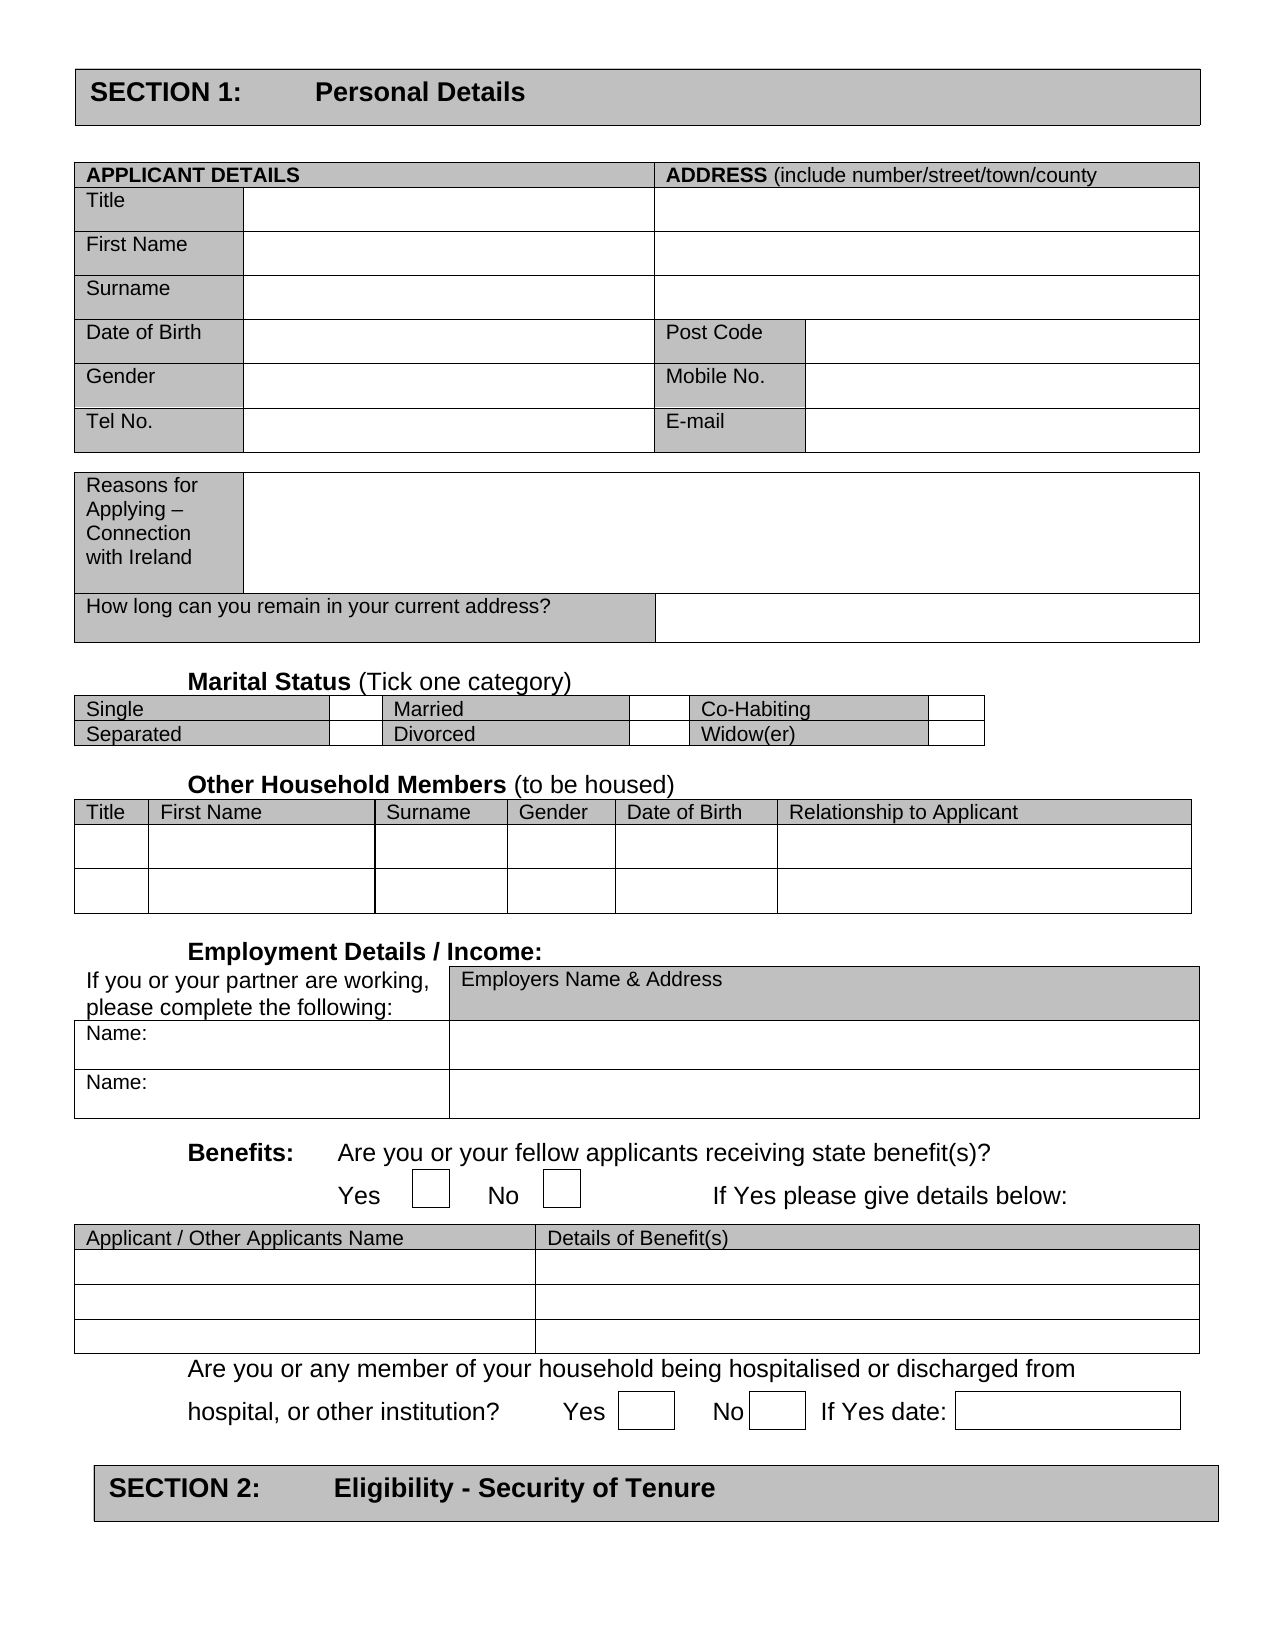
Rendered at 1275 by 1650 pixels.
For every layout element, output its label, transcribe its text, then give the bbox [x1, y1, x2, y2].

table_header [630, 696, 689, 720]
table_header If you or your partner are working, please complete the following: [75, 966, 449, 1020]
table_cell [75, 1285, 535, 1318]
table_header Surname [376, 800, 507, 824]
table_cell Divorced [383, 721, 629, 745]
table_cell Mobile No. [655, 364, 805, 407]
table_cell Gender [75, 364, 243, 407]
table_cell Separated [75, 721, 329, 745]
table_cell [75, 869, 148, 912]
table_cell [536, 1250, 1199, 1284]
table_cell [508, 869, 615, 912]
table_cell [376, 869, 507, 912]
table_cell [536, 1320, 1199, 1353]
table_cell [149, 825, 374, 868]
table_header [929, 696, 984, 720]
table_header APPLICANT DETAILS [75, 163, 654, 187]
text Yes No If Yes please give details below: [262, 1181, 1088, 1210]
table_cell [330, 721, 382, 745]
table_cell [244, 320, 654, 363]
table_cell [806, 409, 1199, 452]
table_cell [244, 364, 654, 407]
table_cell Surname [75, 276, 243, 319]
table_cell [244, 232, 654, 275]
table_header [330, 696, 382, 720]
table_header Co-Habiting [690, 696, 928, 720]
table_header [244, 473, 1199, 593]
table_cell E-mail [655, 409, 805, 452]
table_cell [929, 721, 984, 745]
table_header Relationship to Applicant [778, 800, 1191, 824]
table_cell Tel No. [75, 409, 243, 452]
table_header Gender [508, 800, 615, 824]
table_cell [244, 276, 654, 319]
table_header Applicant / Other Applicants Name [75, 1225, 535, 1249]
table_cell [806, 320, 1199, 363]
table_cell [806, 364, 1199, 407]
table_header Reasons for Applying – Connection with [75, 473, 243, 593]
text Employment Details / Income: [187, 937, 1088, 966]
table_cell [376, 825, 507, 868]
table_cell [655, 276, 1199, 319]
table_cell First Name [75, 232, 243, 275]
table_cell [656, 594, 1199, 642]
table_cell [450, 1021, 1199, 1069]
text Other Household Members (to be housed) [187, 770, 1088, 799]
text Marital Status (Tick one category) [187, 667, 1088, 695]
table_cell [75, 825, 148, 868]
table_cell [616, 825, 777, 868]
table_cell Name: [75, 1070, 449, 1118]
table_header ADDRESS (include number/street/town/county [655, 163, 1199, 187]
table_cell Name: [75, 1021, 449, 1069]
table_cell [616, 869, 777, 912]
table_cell [536, 1285, 1199, 1318]
table_header Married [383, 696, 629, 720]
table_header Single [75, 696, 329, 720]
text Are you or any member of your household being hospitalised or discharged from hospital, or other institution? Yes No If Yes date: [187, 1354, 1088, 1426]
table_cell [75, 1320, 535, 1353]
table_cell Widow(er) [690, 721, 928, 745]
table_header Employers Name & Address [450, 967, 1199, 1020]
table_cell [630, 721, 689, 745]
table_header Title [75, 800, 148, 824]
table_cell [450, 1070, 1199, 1118]
table_cell [778, 869, 1191, 912]
table_header First Name [149, 800, 374, 824]
table_header Details of Benefit(s) [536, 1225, 1199, 1249]
table_cell [75, 1250, 535, 1284]
table_cell [244, 188, 654, 231]
table_cell [655, 232, 1199, 275]
text Benefits: Are you or your fellow applicants receiving state benefit(s)? [187, 1138, 1088, 1167]
table_cell [655, 188, 1199, 231]
table_cell Title [75, 188, 243, 231]
table_cell How long can you remain in your current address? [75, 594, 655, 642]
table_cell [244, 409, 654, 452]
table_cell [778, 825, 1191, 868]
table_cell [149, 869, 374, 912]
table_cell [508, 825, 615, 868]
table_cell Date of Birth [75, 320, 243, 363]
table_header Date of Birth [616, 800, 777, 824]
table_cell Post Code [655, 320, 805, 363]
